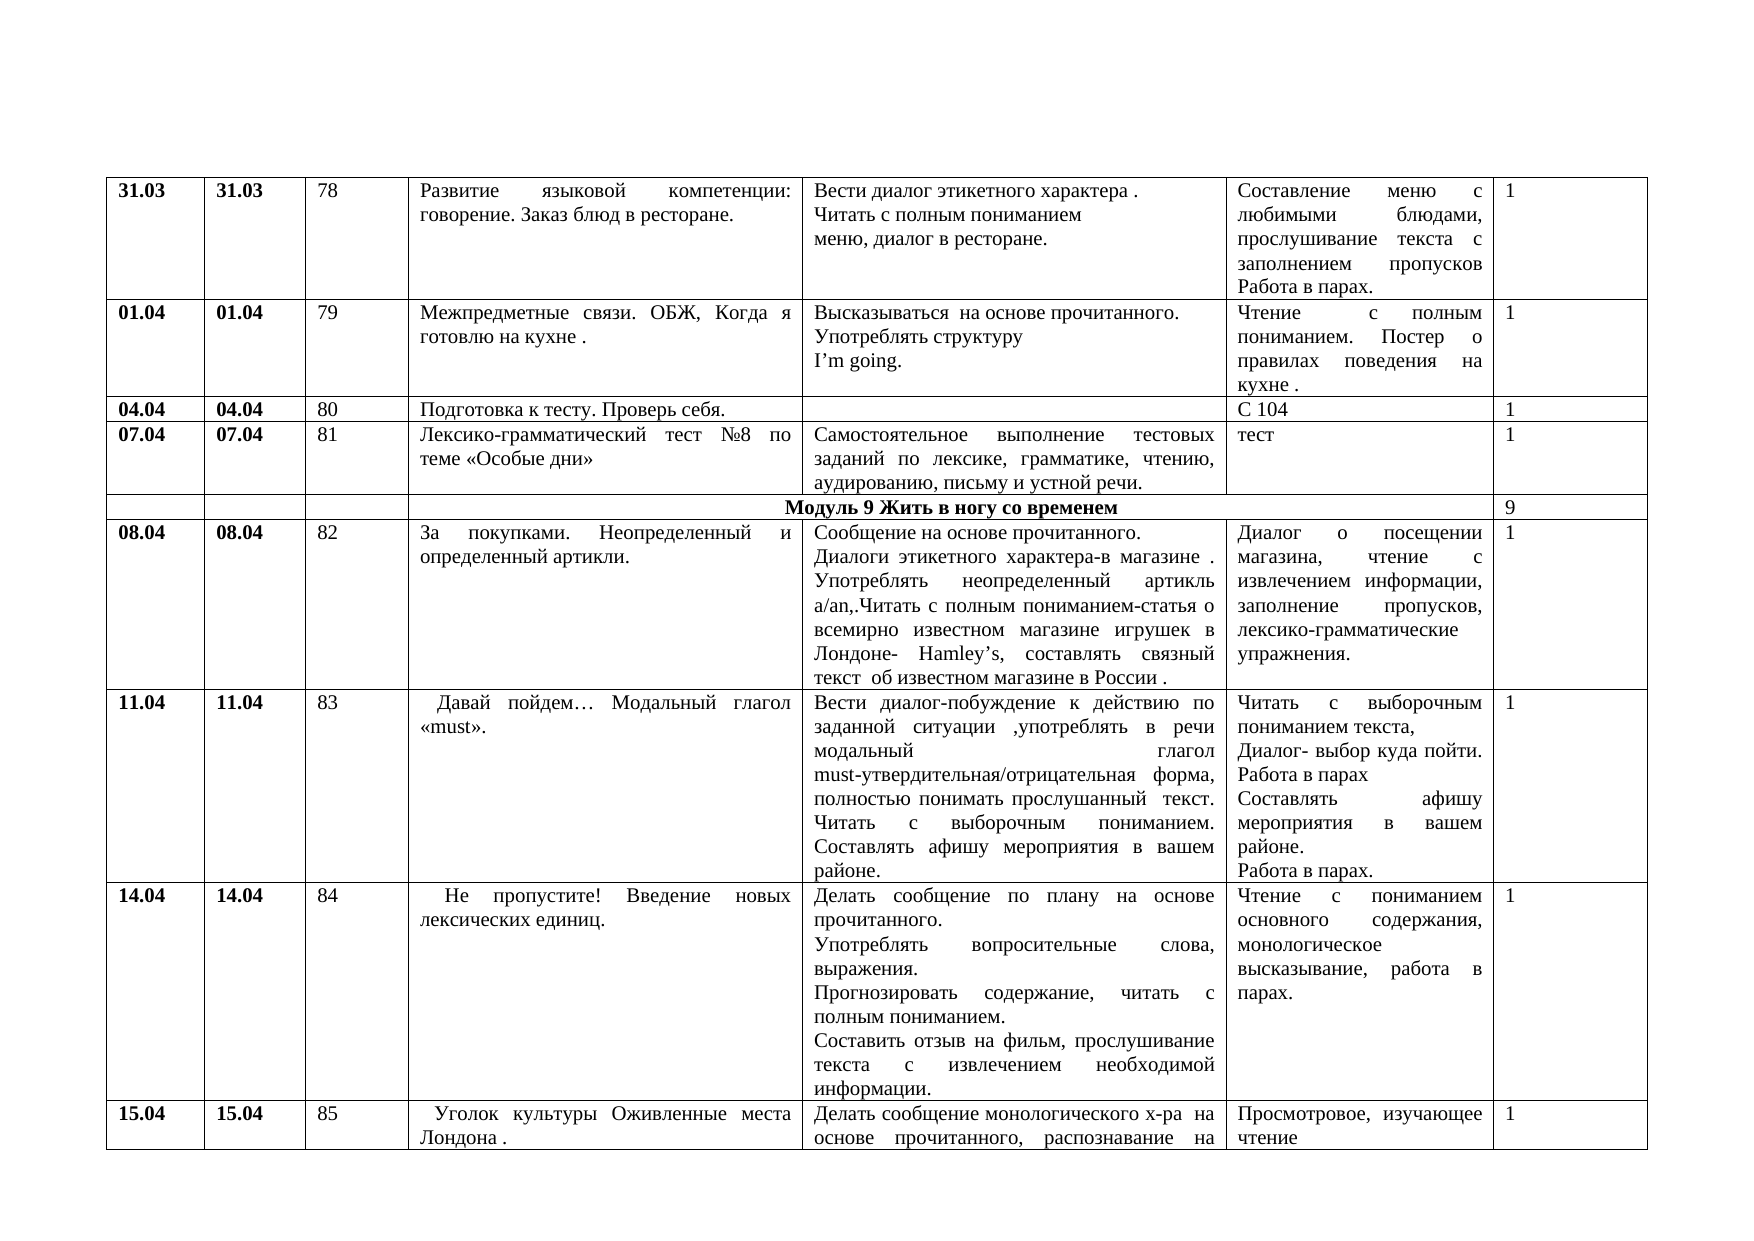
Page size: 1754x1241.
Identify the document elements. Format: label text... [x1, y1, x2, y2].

table_cell [107, 495, 204, 519]
table_cell [205, 495, 305, 519]
table_cell Подготовка к тесту. Проверь себя. [409, 397, 802, 421]
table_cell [1227, 1101, 1493, 1149]
table_cell 9 [1494, 495, 1647, 519]
table_cell 1 [1494, 397, 1647, 421]
table_cell Давай пойдем… Модальный глагол «must». [409, 690, 802, 882]
table_cell 78 [306, 178, 408, 298]
table_cell Лексико-грамматический тест №8 по теме «Особые дни» [409, 422, 802, 494]
table_cell Межпредметные связи. ОБЖ, Когда я готовлю на кухне . [409, 300, 802, 396]
table_cell 1 [1494, 300, 1647, 396]
table_cell 1 [1494, 422, 1647, 494]
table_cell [803, 1101, 1226, 1149]
table_cell 11.04 [205, 690, 305, 882]
table_cell 11.04 [107, 690, 204, 882]
table_cell 01.04 [107, 300, 204, 396]
table_cell 07.04 [205, 422, 305, 494]
table_cell 1 [1494, 520, 1647, 689]
table_cell 04.04 [205, 397, 305, 421]
table_cell Чтение с полным пониманием. Постер о правилах поведения на кухне . [1227, 300, 1493, 396]
table_cell 1 [1494, 1101, 1647, 1149]
table_cell Модуль 9 Жить в ногу со временем [409, 495, 1493, 519]
table_cell 83 [306, 690, 408, 882]
table_cell тест [1227, 422, 1493, 494]
table_cell 14.04 [205, 883, 305, 1100]
table_cell 15.04 [107, 1101, 204, 1149]
table_cell 14.04 [107, 883, 204, 1100]
table_cell Составление меню с любимыми блюдами, прослушивание текста с заполнением пропусков Работа в парах. [1227, 178, 1493, 298]
table_cell Делать сообщение по плану на основе прочитанного. Употреблять вопросительные слова, выражения. Прогнозировать содержание, читать с полным пониманием. Составить отзыв на фильм, прослушивание текста с извлечением необходимой информации. [803, 883, 1226, 1100]
table_cell 01.04 [205, 300, 305, 396]
table_cell 31.03 [205, 178, 305, 298]
table_cell 07.04 [107, 422, 204, 494]
table_cell 15.04 [205, 1101, 305, 1149]
table_cell 79 [306, 300, 408, 396]
table_cell 08.04 [107, 520, 204, 689]
table_cell 82 [306, 520, 408, 689]
table_cell 80 [306, 397, 408, 421]
table_cell Не пропустите! Введение новых лексических единиц. [409, 883, 802, 1100]
table_cell Чтение с пониманием основного содержания, монологическое высказывание, работа в парах. [1227, 883, 1493, 1100]
table_cell 85 [306, 1101, 408, 1149]
table_cell 1 [1494, 178, 1647, 298]
table_cell Вести диалог этикетного характера . Читать с полным пониманием меню, диалог в ресторане. [803, 178, 1226, 298]
table_cell Высказываться на основе прочитанного. Употреблять структуру I’m going. [803, 300, 1226, 396]
table_cell Развитие языковой компетенции: говорение. Заказ блюд в ресторане. [409, 178, 802, 298]
table_cell Диалог о посещении магазина, чтение с извлечением информации, заполнение пропусков, лексико-грамматические упражнения. [1227, 520, 1493, 689]
table_cell Сообщение на основе прочитанного. Диалоги этикетного характера-в магазине . Употреблять неопределенный артикль a/an,.Читать с полным пониманием-статья о всемирно известном магазине игрушек в Лондоне- Hamley’s, составлять связный текст об известном магазине в России . [803, 520, 1226, 689]
table_cell С 104 [1227, 397, 1493, 421]
table_cell 08.04 [205, 520, 305, 689]
table_cell Самостоятельное выполнение тестовых заданий по лексике, грамматике, чтению, аудированию, письму и устной речи. [803, 422, 1226, 494]
table_cell Читать с выборочным пониманием текста, Диалог- выбор куда пойти. Работа в парах Составлять афишу мероприятия в вашем районе. Работа в парах. [1227, 690, 1493, 882]
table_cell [409, 1101, 802, 1149]
table_cell 84 [306, 883, 408, 1100]
table_cell [306, 495, 408, 519]
table_cell За покупками. Неопределенный и определенный артикли. [409, 520, 802, 689]
table_cell 31.03 [107, 178, 204, 298]
table_cell 81 [306, 422, 408, 494]
table_cell 1 [1494, 690, 1647, 882]
table_cell [803, 397, 1226, 421]
table_cell Вести диалог-побуждение к действию по заданной ситуации ,употреблять в речи модальный глагол must-утвердительная/отрицательная форма, полностью понимать прослушанный текст. Читать с выборочным пониманием. Составлять афишу мероприятия в вашем районе. [803, 690, 1226, 882]
table_cell 1 [1494, 883, 1647, 1100]
table_cell 04.04 [107, 397, 204, 421]
